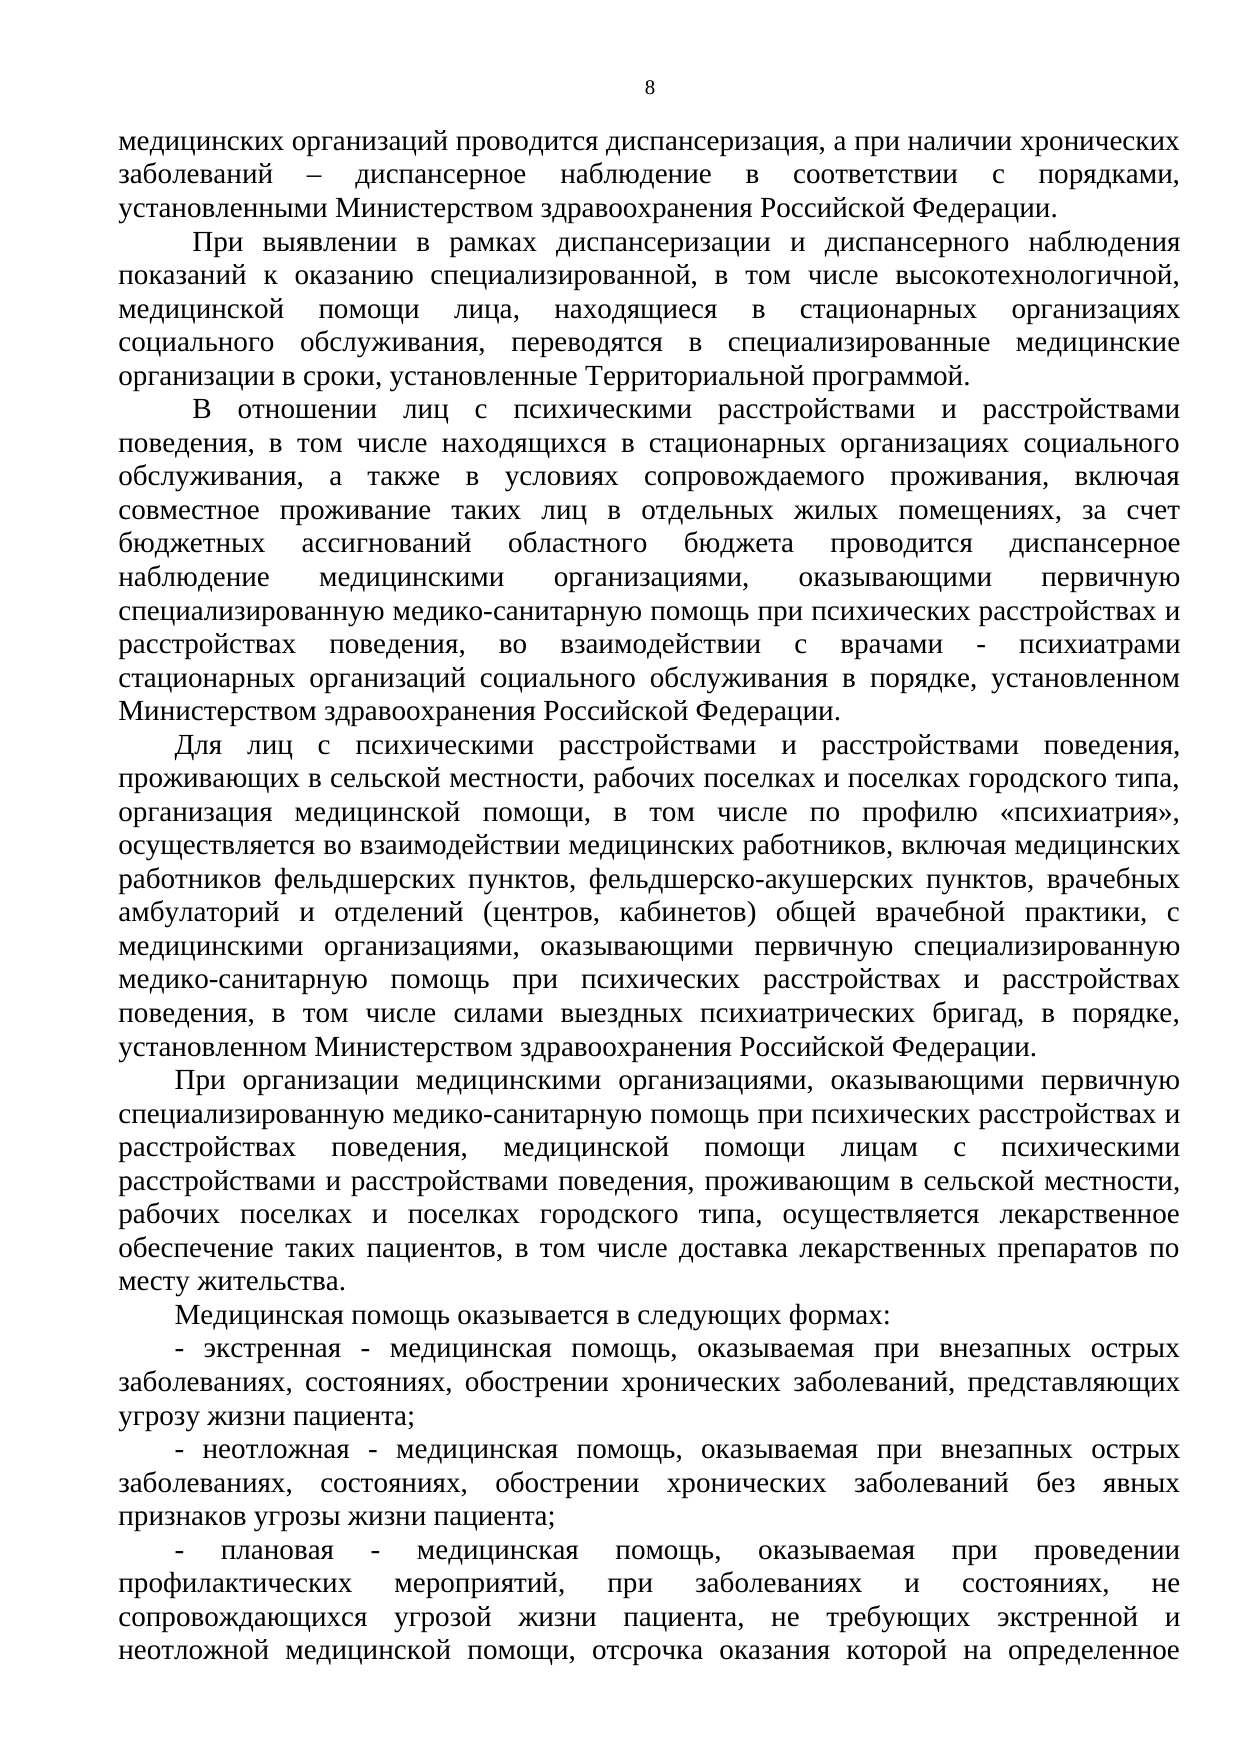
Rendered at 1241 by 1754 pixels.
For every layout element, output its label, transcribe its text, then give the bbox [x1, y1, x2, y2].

text Медицинская помощь оказывается в следующих формах: [118, 1297, 1181, 1331]
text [118, 123, 1181, 224]
text - неотложная - медицинская помощь, оказываемая при внезапных острых заболеваниях, состояниях, обострении хронических заболеваний без явных признаков угрозы жизни пациента; [118, 1431, 1181, 1532]
text - экстренная - медицинская помощь, оказываемая при внезапных острых заболеваниях, состояниях, обострении хронических заболеваний, представляющих угрозу жизни пациента; [118, 1331, 1181, 1431]
text В отношении лиц с психическими расстройствами и расстройствами поведения, в том числе находящихся в стационарных организациях социального обслуживания, а также в условиях сопровождаемого проживания, включая совместное проживание таких лиц в отдельных жилых помещениях, за счет бюджетных ассигнований областного бюджета проводится диспансерное наблюдение медицинскими организациями, оказывающими первичную специализированную медико-санитарную помощь при психических расстройствах и расстройствах поведения, во взаимодействии с врачами - психиатрами стационарных организаций социального обслуживания в порядке, установленном Министерством здравоохранения Российской Федерации. [118, 391, 1181, 727]
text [118, 1532, 1181, 1666]
text При организации медицинскими организациями, оказывающими первичную специализированную медико-санитарную помощь при психических расстройствах и расстройствах поведения, медицинской помощи лицам с психическими расстройствами и расстройствами поведения, проживающим в сельской местности, рабочих поселках и поселках городского типа, осуществляется лекарственное обеспечение таких пациентов, в том числе доставка лекарственных препаратов по месту жительства. [118, 1062, 1181, 1297]
text Для лиц с психическими расстройствами и расстройствами поведения, проживающих в сельской местности, рабочих поселках и поселках городского типа, организация медицинской помощи, в том числе по профилю «психиатрия», осуществляется во взаимодействии медицинских работников, включая медицинских работников фельдшерских пунктов, фельдшерско-акушерских пунктов, врачебных амбулаторий и отделений (центров, кабинетов) общей врачебной практики, с медицинскими организациями, оказывающими первичную специализированную медико-санитарную помощь при психических расстройствах и расстройствах поведения, в том числе силами выездных психиатрических бригад, в порядке, установленном Министерством здравоохранения Российской Федерации. [118, 727, 1181, 1062]
text При выявлении в рамках диспансеризации и диспансерного наблюдения показаний к оказанию специализированной, в том числе высокотехнологичной, медицинской помощи лица, находящиеся в стационарных организациях социального обслуживания, переводятся в специализированные медицинские организации в сроки, установленные Территориальной программой. [118, 224, 1181, 391]
